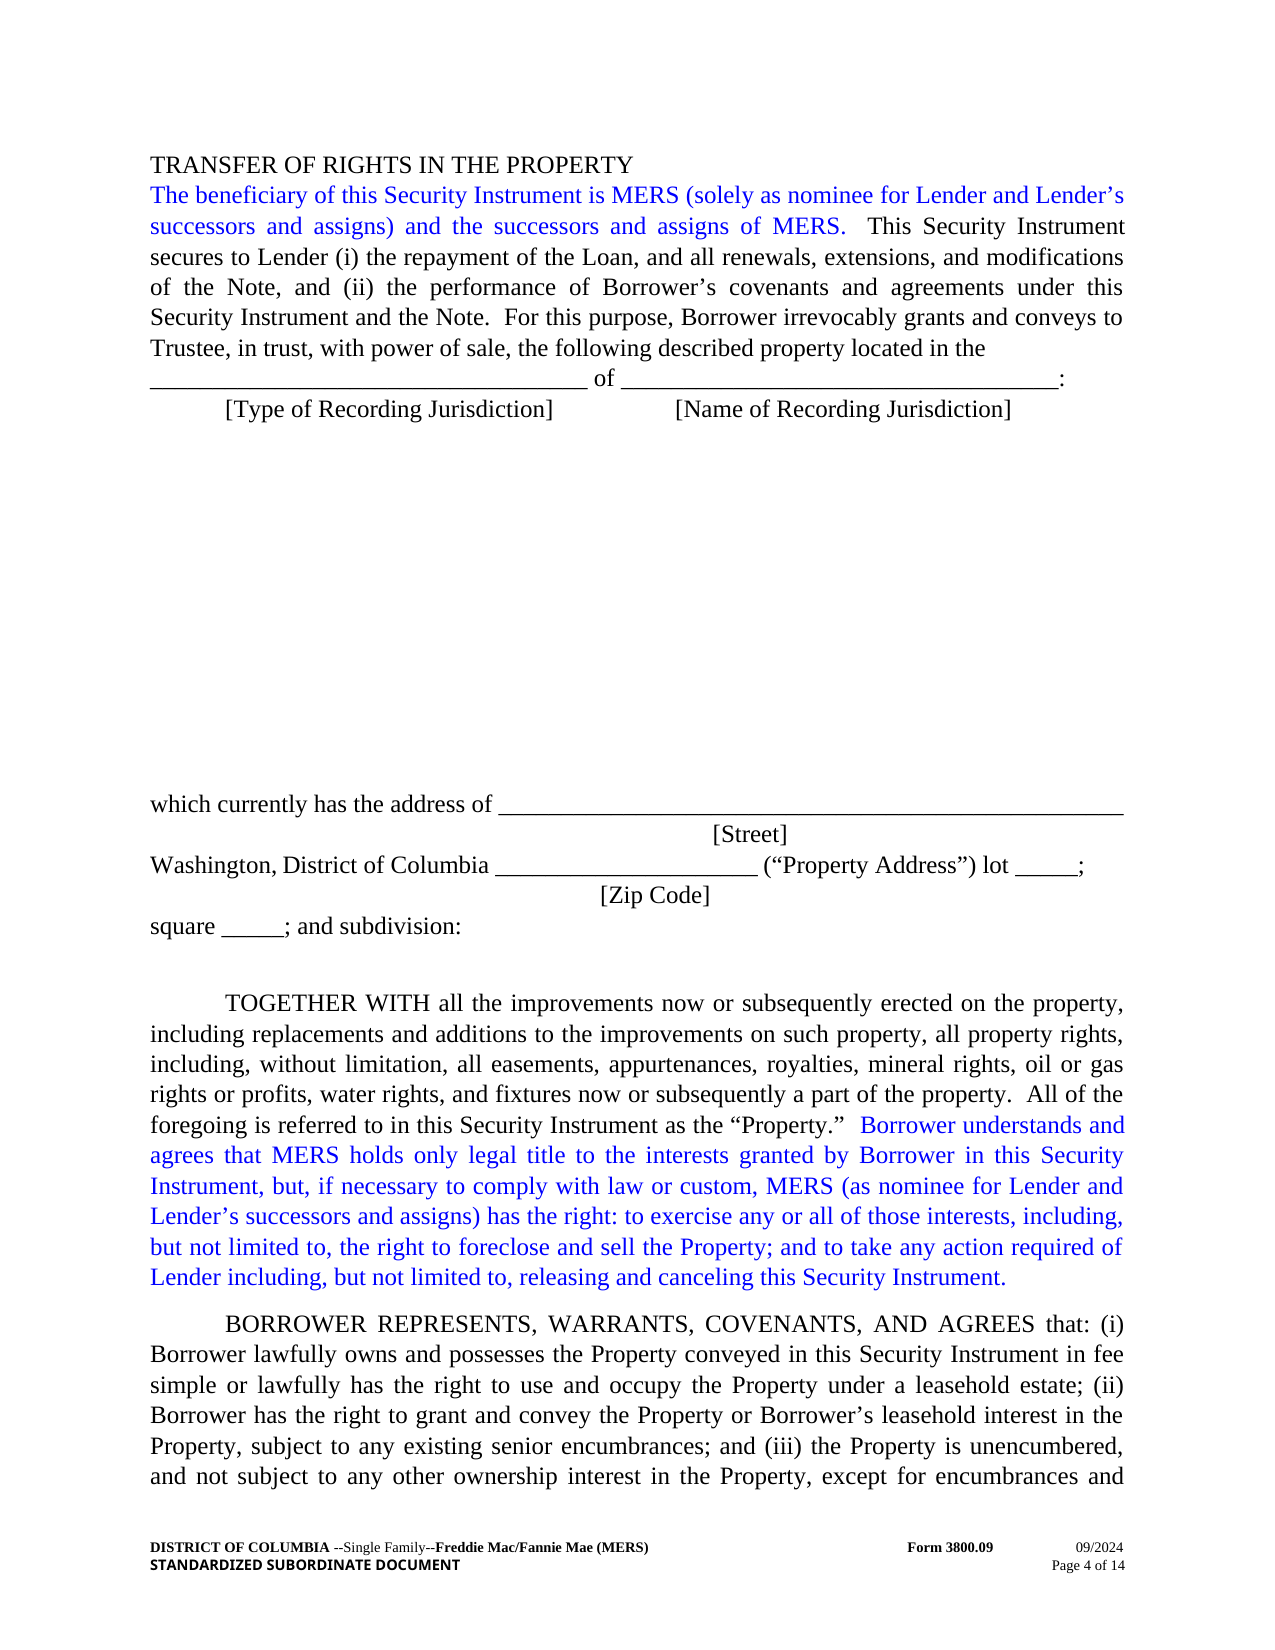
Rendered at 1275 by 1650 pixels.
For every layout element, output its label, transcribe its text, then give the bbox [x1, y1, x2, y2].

text which currently has the address of __________________________________________________ [150, 789, 1125, 818]
text TRANSFER OF RIGHTS IN THE PROPERTY [150, 150, 1125, 179]
text [Street] [525, 819, 1125, 848]
text TOGETHER WITH all the improvements now or subsequently erected on the property, including replacements and additions to the improvements on such property, all property rights, including, without limitation, all easements, appurtenances, royalties, mineral rights, oil or gas rights or profits, water rights, and fixtures now or subsequently a part of the property. All of the foregoing is referred to in this Security Instrument as the “Property.” Borrower understands and agrees that MERS holds only legal title to the interests granted by Borrower in this Security Instrument, but, if necessary to comply with law or custom, MERS (as nominee for Lender and Lender’s successors and assigns) has the right: to exercise any or all of those interests, including, but not limited to, the right to foreclose and sell the Property; and to take any action required of Lender including, but not limited to, releasing and canceling this Security Instrument. [150, 988, 1125, 1291]
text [150, 1309, 1125, 1490]
text ___________________________________ of ___________________________________: [150, 363, 1125, 392]
text [Type of Recording Jurisdiction] [Name of Recording Jurisdiction] [150, 394, 1125, 422]
text The beneficiary of this Security Instrument is MERS (solely as nominee for Lender and Lender’s successors and assigns) and the successors and assigns of MERS. This Security Instrument secures to Lender (i) the repayment of the Loan, and all renewals, extensions, and modifications of the Note, and (ii) the performance of Borrower’s covenants and agreements under this Security Instrument and the Note. For this purpose, Borrower irrevocably grants and conveys to Trustee, in trust, with power of sale, the following described property located in the [150, 180, 1125, 362]
text square _____; and subdivision: [150, 911, 1125, 939]
text Washington, District of Columbia _____________________ (“Property Address”) lot _____; [150, 850, 1125, 879]
text [Zip Code] [150, 880, 1125, 909]
